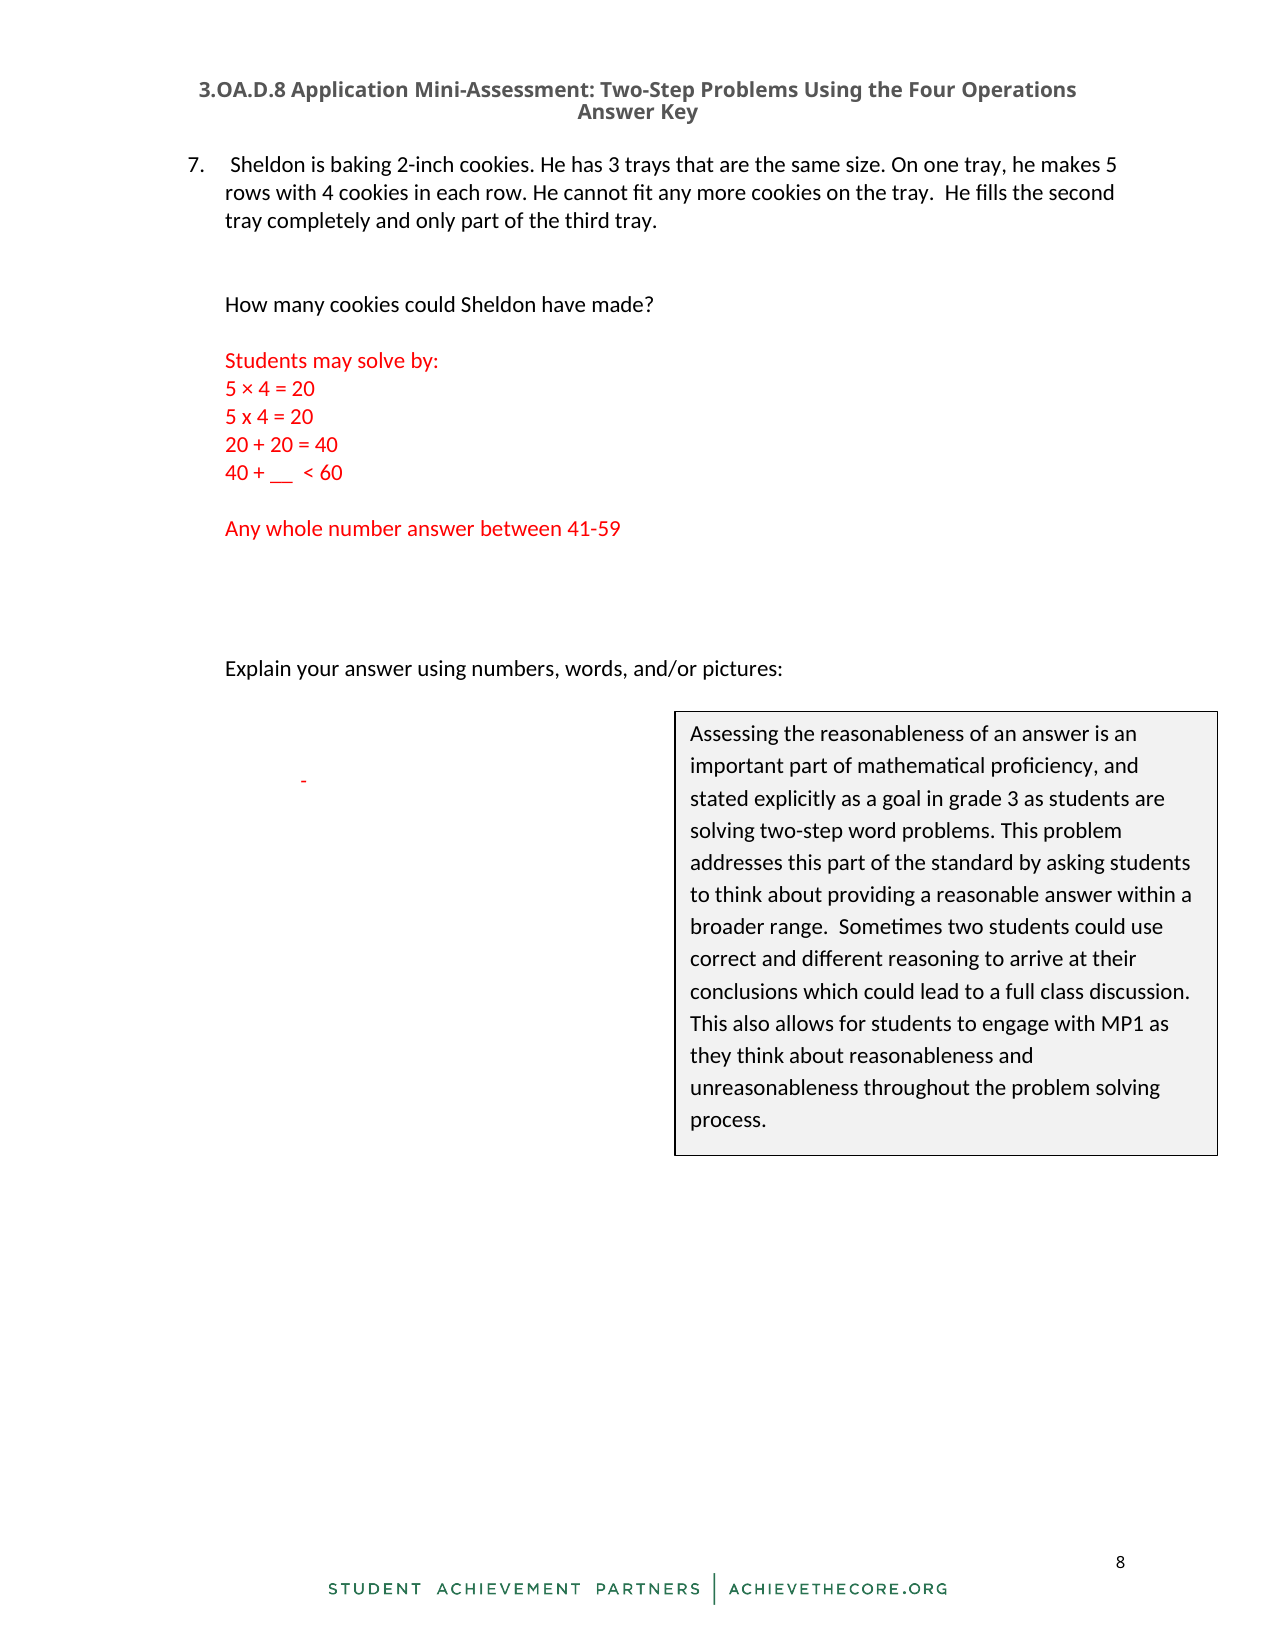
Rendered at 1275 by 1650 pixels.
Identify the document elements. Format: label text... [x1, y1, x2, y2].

text 20 + 20 = 40 [225, 430, 1125, 458]
text Any whole number answer between 41-59 [225, 514, 1125, 542]
text How many cookies could Sheldon have made? [225, 290, 1125, 318]
text Students may solve by: [225, 346, 1125, 374]
picture [328, 1573, 947, 1605]
text Explain your answer using numbers, words, and/or pictures: [225, 654, 1125, 682]
list Sheldon is baking 2-inch cookies. He has 3 trays that are the same size. On one tray, he makes 5 rows with 4 cookies in each row. He cannot fit any more cookies on the tray. He fills the second tray completely and only part of the third tray. [187, 150, 1125, 234]
text 40 + __ < 60 [225, 458, 1125, 486]
text 5 × 4 = 20 5 x 4 = 20 [225, 374, 1125, 430]
